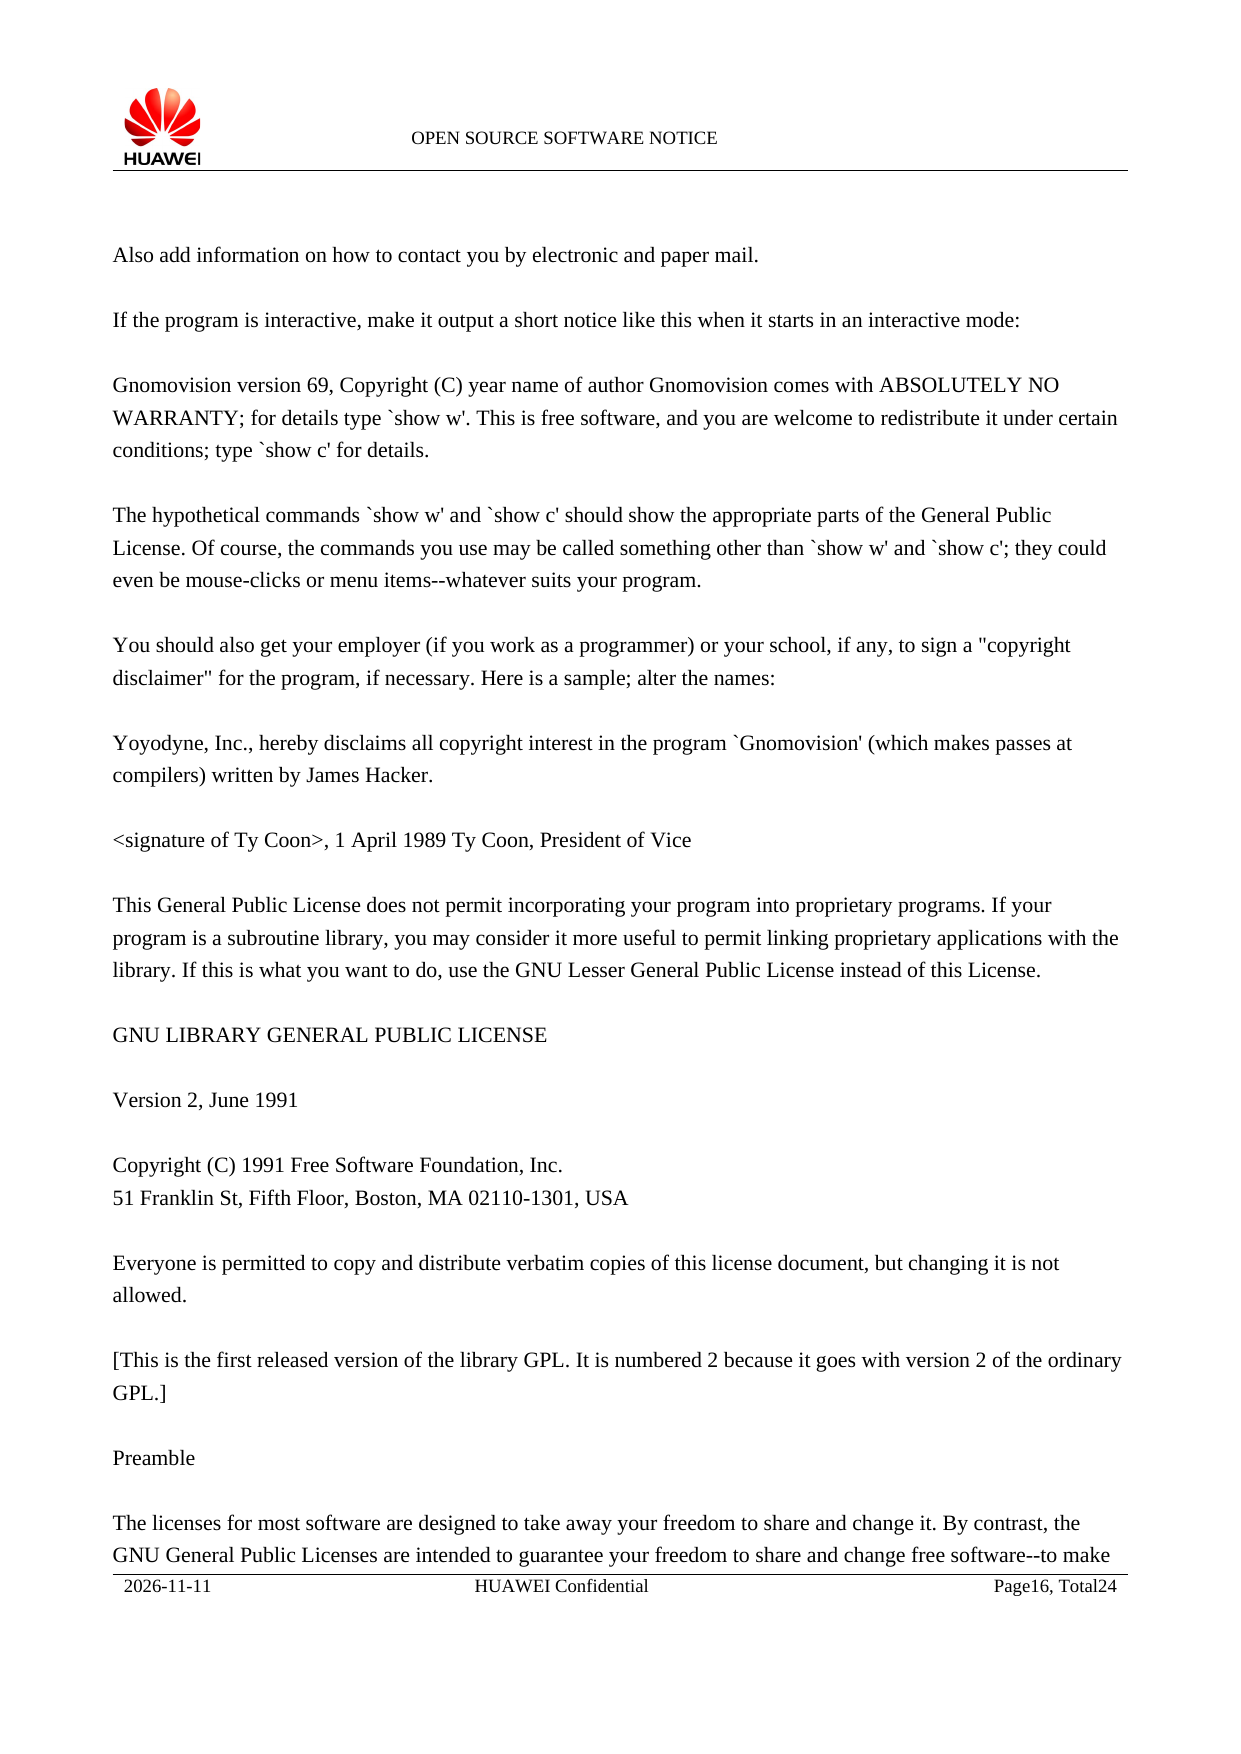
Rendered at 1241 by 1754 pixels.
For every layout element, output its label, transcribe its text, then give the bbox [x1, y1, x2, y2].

picture [124, 88, 201, 165]
